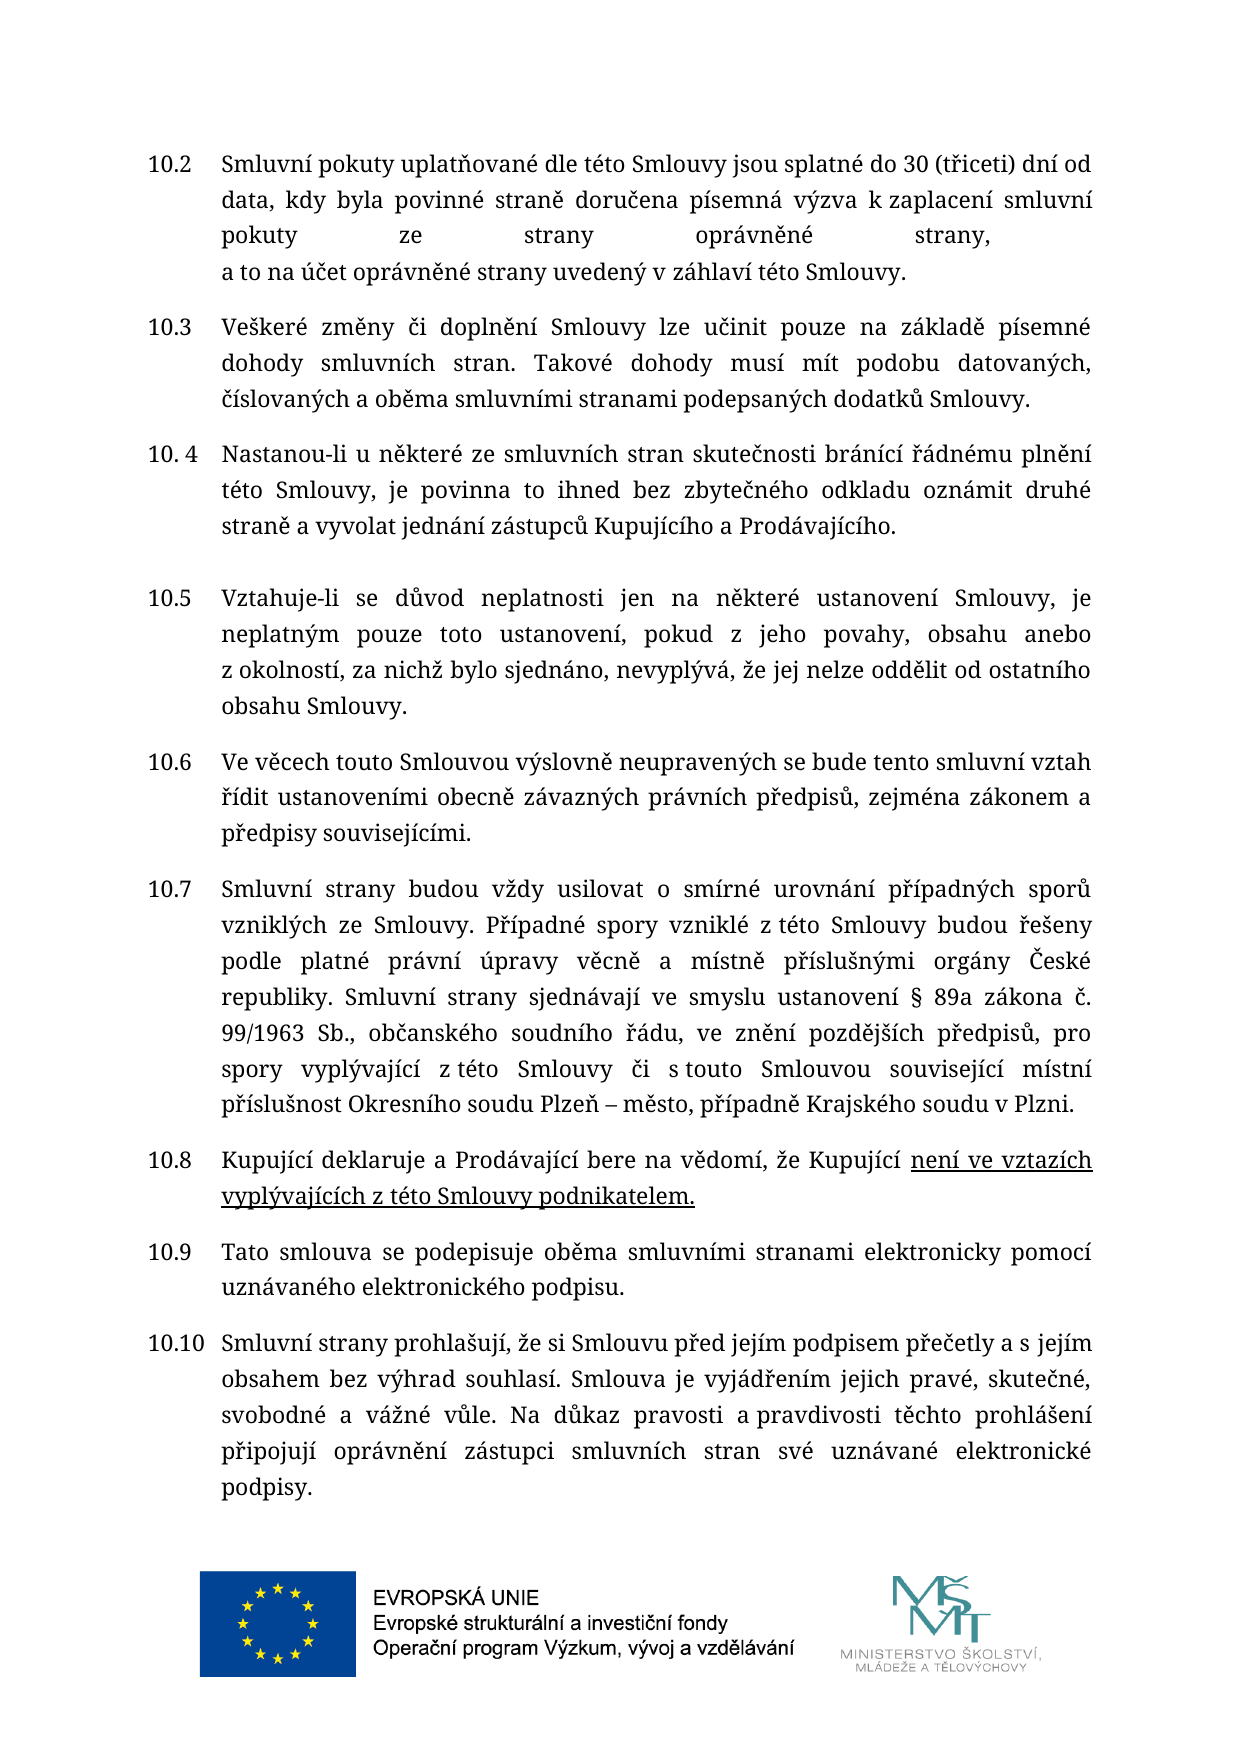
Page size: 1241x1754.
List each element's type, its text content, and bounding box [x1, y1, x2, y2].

picture [147, 1518, 1093, 1729]
text 10.3 Veškeré změny či doplnění Smlouvy lze učinit pouze na základě písemné dohody smluvních stran. Takové dohody musí mít podobu datovaných, číslovaných a oběma smluvními stranami podepsaných dodatků Smlouvy. [148, 311, 1093, 414]
text 10.8 Kupující deklaruje a Prodávající bere na vědomí, že Kupující není ve vztazích vyplývajících z této Smlouvy podnikatelem. [148, 1144, 1093, 1211]
text 10.5 Vztahuje-li se důvod neplatnosti jen na některé ustanovení Smlouvy, je neplatným pouze toto ustanovení, pokud z jeho povahy, obsahu anebo z okolností, za nichž bylo sjednáno, nevyplývá, že jej nelze oddělit od ostatního obsahu Smlouvy. [148, 582, 1093, 721]
text 10.6 Ve věcech touto Smlouvou výslovně neupravených se bude tento smluvní vztah řídit ustanoveními obecně závazných právních předpisů, zejména zákonem a předpisy souvisejícími. [148, 745, 1093, 848]
text 10.2 Smluvní pokuty uplatňované dle této Smlouvy jsou splatné do 30 (třiceti) dní od data, kdy byla povinné straně doručena písemná výzva k zaplacení smluvní pokuty ze strany oprávněné strany, a to na účet oprávněné strany uvedený v záhlaví této Smlouvy. [148, 148, 1093, 287]
text 10.7 Smluvní strany budou vždy usilovat o smírné urovnání případných sporů vzniklých ze Smlouvy. Případné spory vzniklé z této Smlouvy budou řešeny podle platné právní úpravy věcně a místně příslušnými orgány České republiky. Smluvní strany sjednávají ve smyslu ustanovení § 89a zákona č. 99/1963 Sb., občanského soudního řádu, ve znění pozdějších předpisů, pro spory vyplývající z této Smlouvy či s touto Smlouvou související místní příslušnost Okresního soudu Plzeň – město, případně Krajského soudu v Plzni. [148, 873, 1093, 1120]
text 10.9 Tato smlouva se podepisuje oběma smluvními stranami elektronicky pomocí uznávaného elektronického podpisu. [148, 1235, 1093, 1303]
text 10.10 Smluvní strany prohlašují, že si Smlouvu před jejím podpisem přečetly a s jejím obsahem bez výhrad souhlasí. Smlouva je vyjádřením jejich pravé, skutečné, svobodné a vážné vůle. Na důkaz pravosti a pravdivosti těchto prohlášení připojují oprávnění zástupci smluvních stran své uznávané elektronické podpisy. [148, 1327, 1093, 1502]
text 10. 4 Nastanou-li u některé ze smluvních stran skutečnosti bránící řádnému plnění této Smlouvy, je povinna to ihned bez zbytečného odkladu oznámit druhé straně a vyvolat jednání zástupců Kupujícího a Prodávajícího. [148, 438, 1093, 541]
